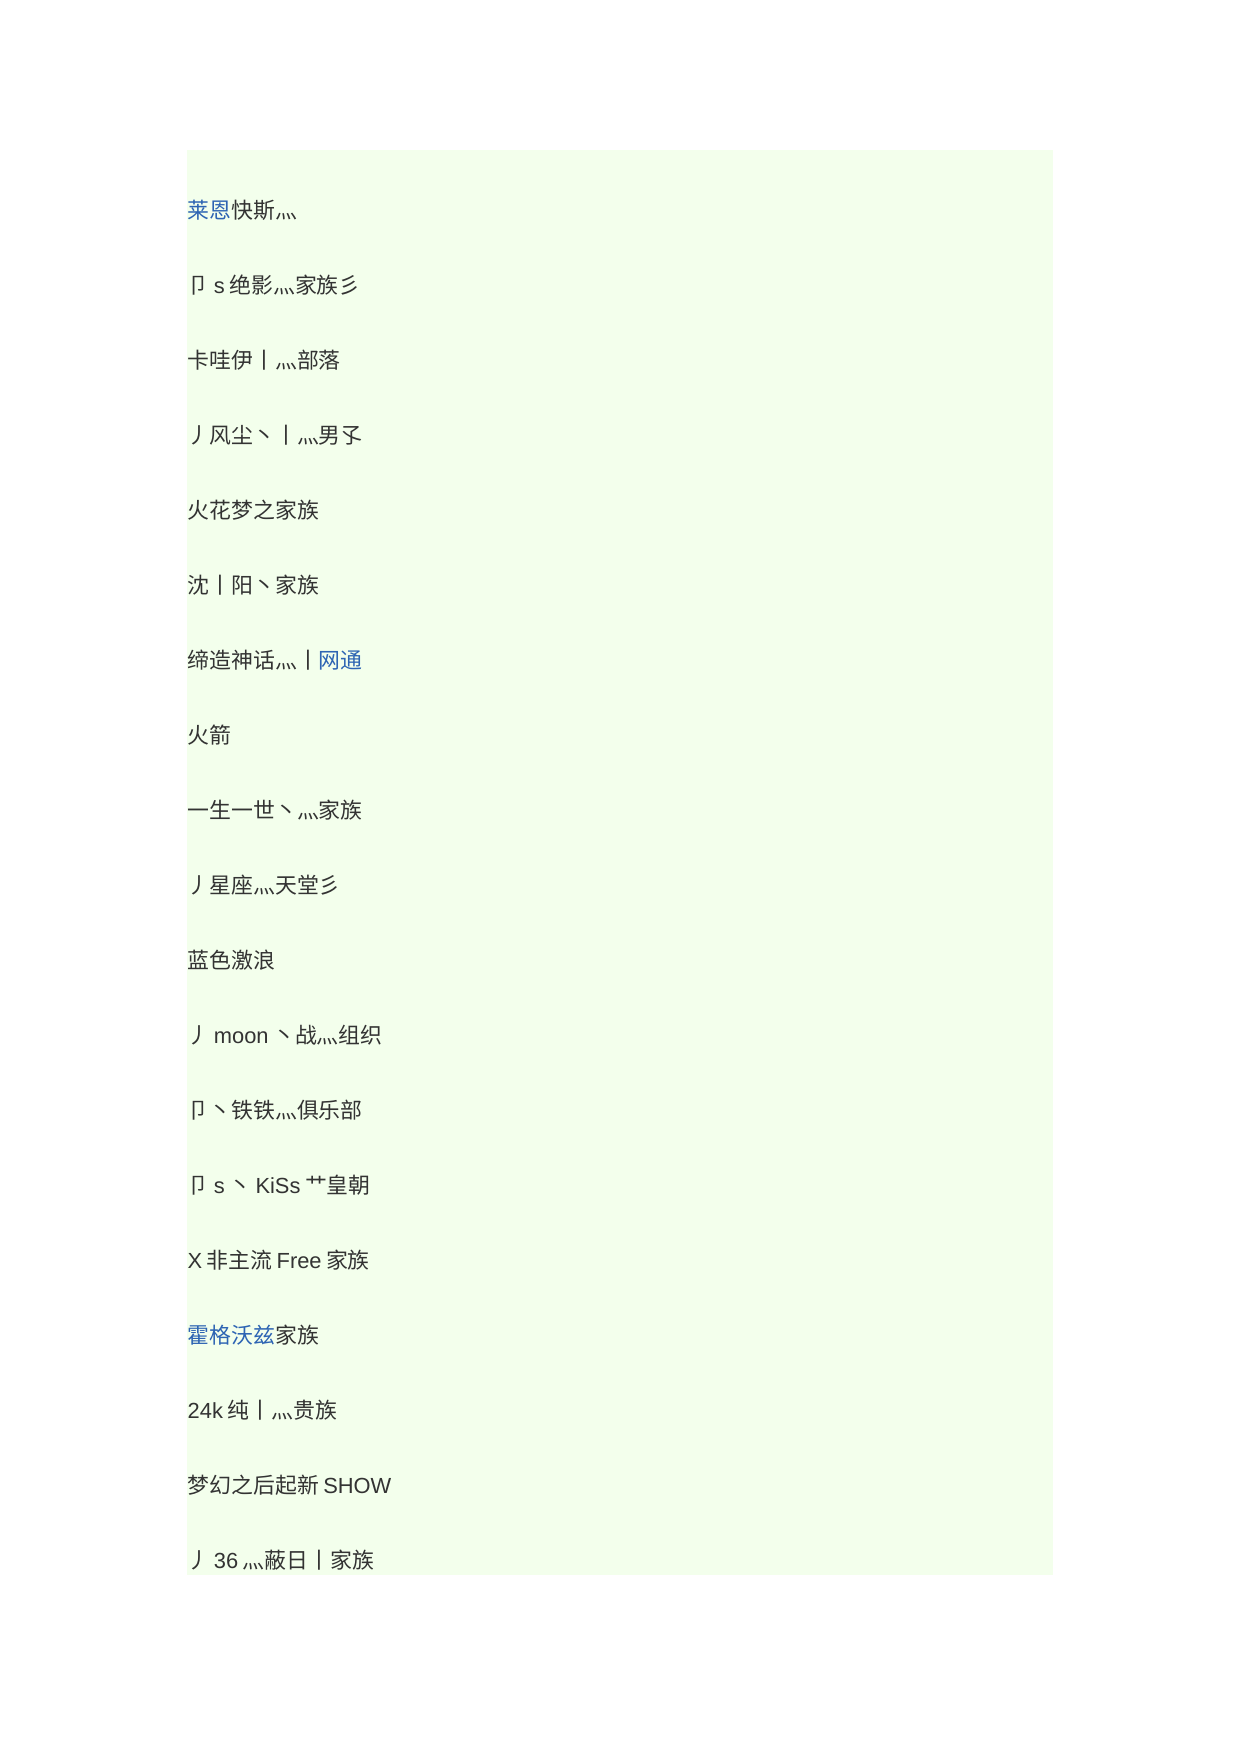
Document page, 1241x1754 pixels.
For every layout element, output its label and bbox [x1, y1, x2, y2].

text [187, 150, 1053, 1575]
